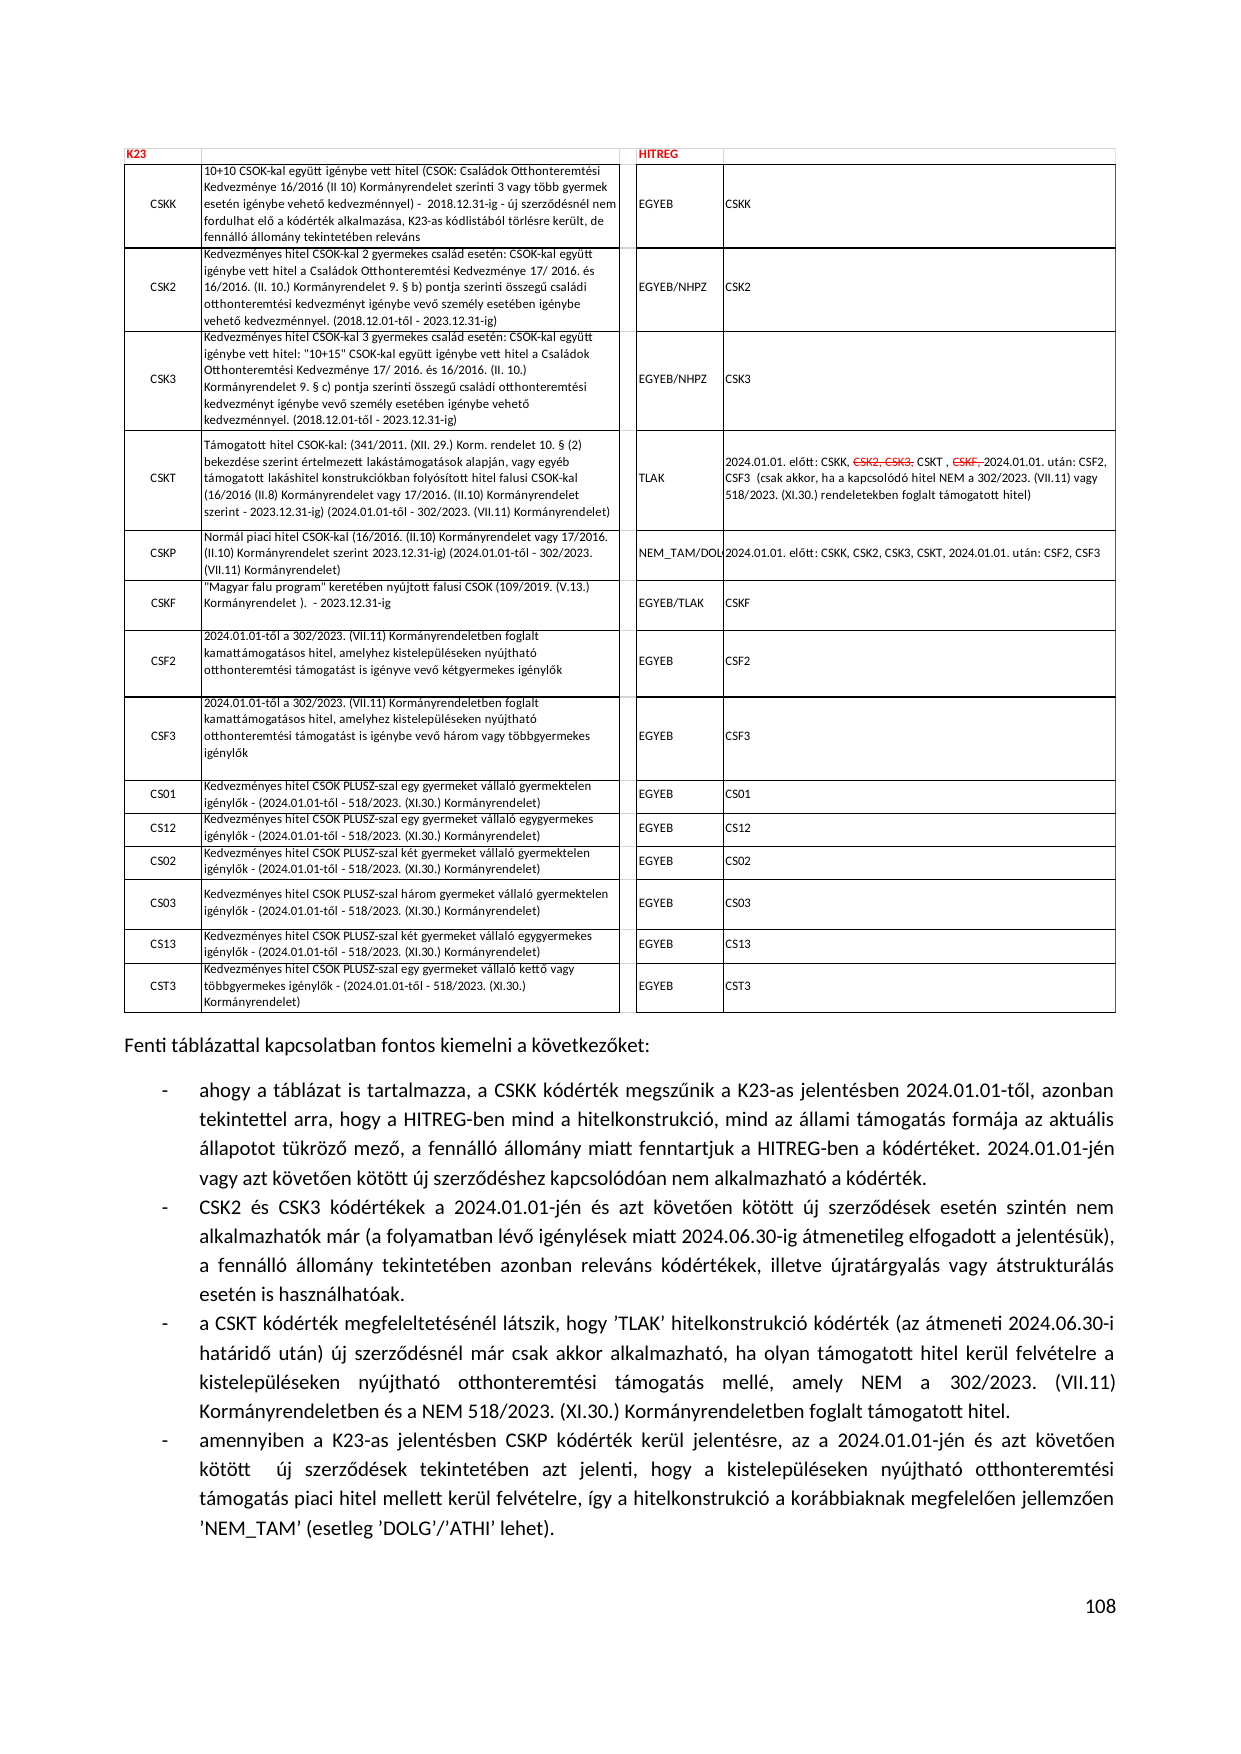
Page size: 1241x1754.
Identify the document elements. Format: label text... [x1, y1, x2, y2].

list CSK2 és CSK3 kódértékek a 2024.01.01-jén és azt követően kötött új szerződések esetén szintén nem alkalmazhatók már (a folyamatban lévő igénylések miatt 2024.06.30-ig átmenetileg elfogadott a jelentésük), a fennálló állomány tekintetében azonban releváns kódértékek, illetve újratárgyalás vagy átstrukturálás esetén is használhatóak. [162, 1194, 1116, 1307]
text Fenti táblázattal kapcsolatban fontos kiemelni a következőket: [124, 1032, 1116, 1058]
list a CSKT kódérték megfeleltetésénél látszik, hogy ’TLAK’ hitelkonstrukció kódérték (az átmeneti 2024.06.30-i határidő után) új szerződésnél már csak akkor alkalmazható, ha olyan támogatott hitel kerül felvételre a kistelepüléseken nyújtható otthonteremtési támogatás mellé, amely NEM a 302/2023. (VII.11) Kormányrendeletben és a NEM 518/2023. (XI.30.) Kormányrendeletben foglalt támogatott hitel. [162, 1311, 1116, 1423]
list amennyiben a K23-as jelentésben CSKP kódérték kerül jelentésre, az a 2024.01.01-jén és azt követően kötött új szerződések tekintetében azt jelenti, hogy a kistelepüléseken nyújtható otthonteremtési támogatás piaci hitel mellett kerül felvételre, így a hitelkonstrukció a korábbiaknak megfelelően jellemzően ’NEM_TAM’ (esetleg ’DOLG’/’ATHI’ lehet). [162, 1427, 1116, 1540]
list ahogy a táblázat is tartalmazza, a CSKK kódérték megszűnik a K23-as jelentésben 2024.01.01-től, azonban tekintettel arra, hogy a HITREG-ben mind a hitelkonstrukció, mind az állami támogatás formája az aktuális állapotot tükröző mező, a fennálló állomány miatt fenntartjuk a HITREG-ben a kódértéket. 2024.01.01-jén vagy azt követően kötött új szerződéshez kapcsolódóan nem alkalmazható a kódérték. [162, 1077, 1116, 1190]
